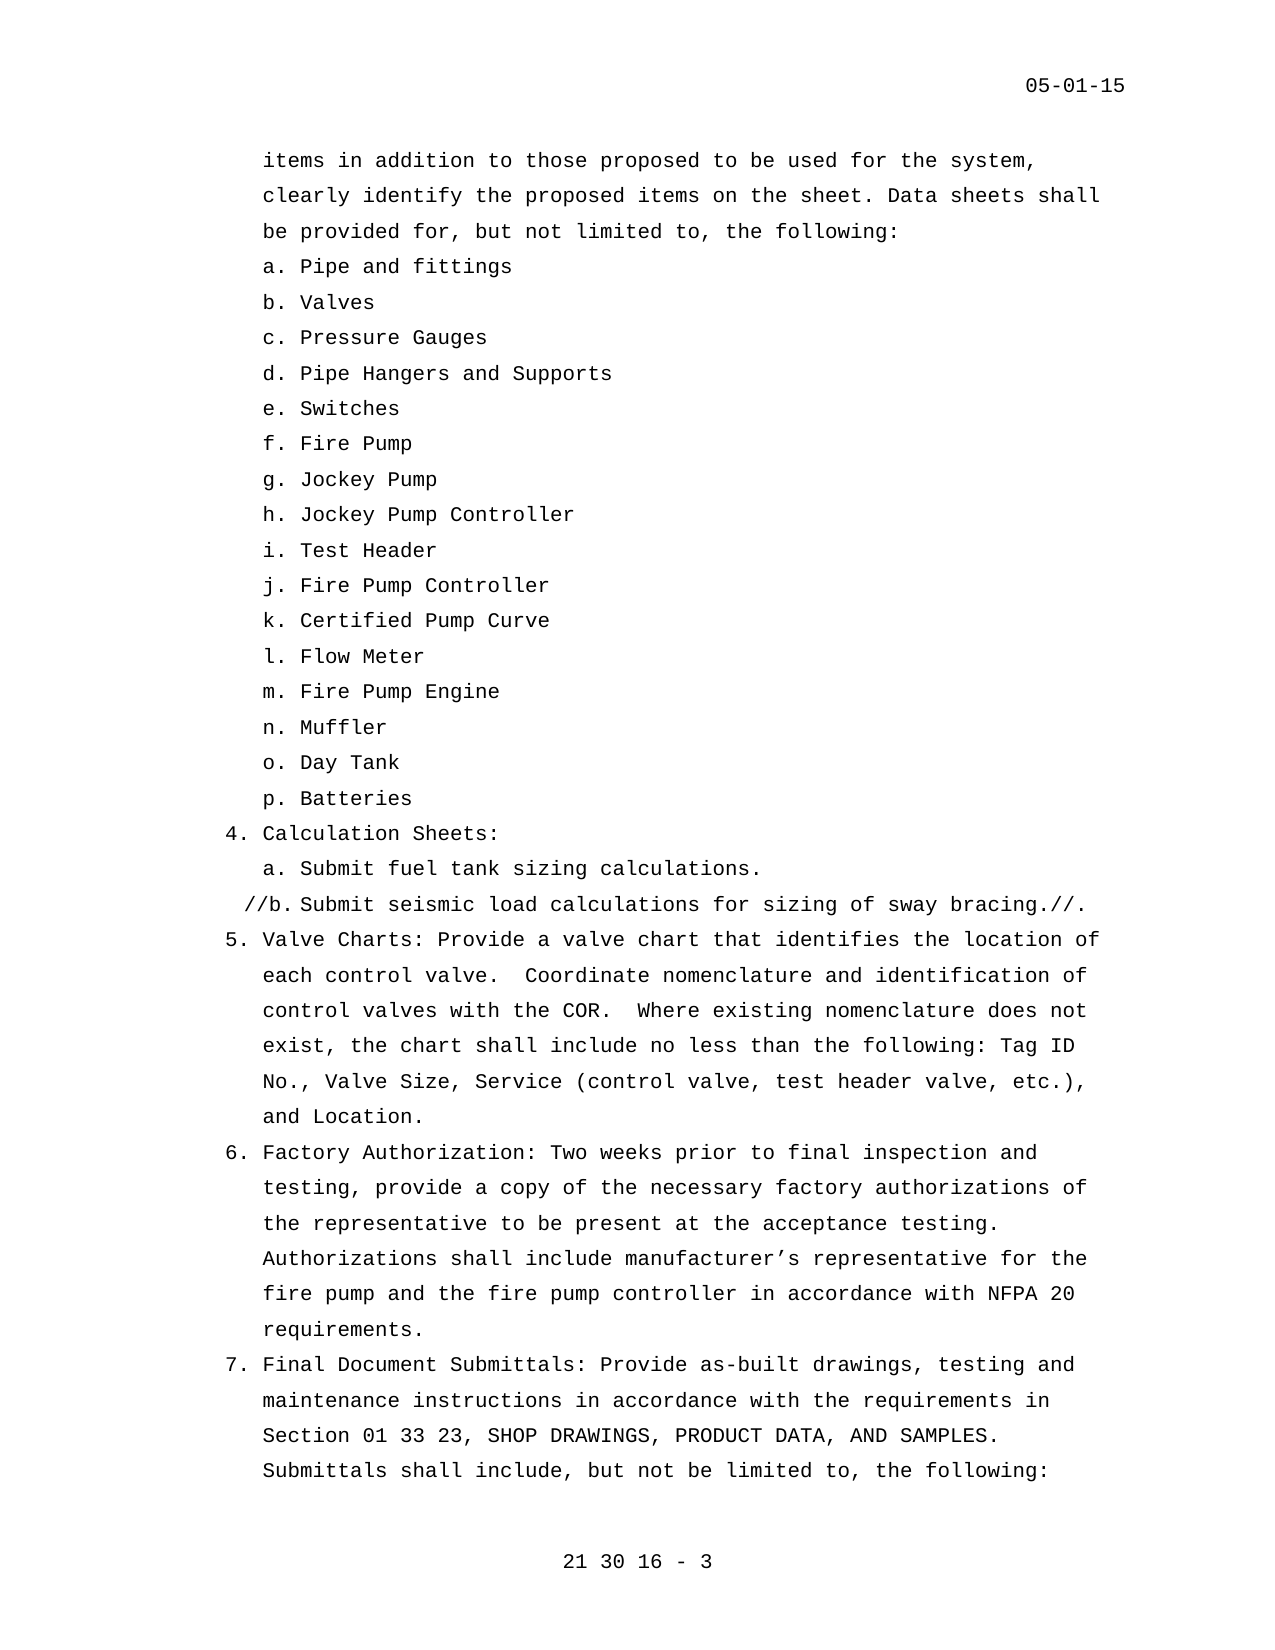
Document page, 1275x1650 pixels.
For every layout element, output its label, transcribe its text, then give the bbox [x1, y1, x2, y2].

text a. Pipe and fittings [262, 256, 1125, 280]
text m. Fire Pump Engine [262, 681, 1125, 705]
text j. Fire Pump Controller [262, 575, 1125, 599]
text a. Submit fuel tank sizing calculations. [262, 858, 1125, 882]
text i. Test Header [262, 539, 1125, 563]
text p. Batteries [262, 787, 1125, 811]
text e. Switches [262, 398, 1125, 422]
text f. Fire Pump [262, 433, 1125, 457]
text o. Day Tank [262, 752, 1125, 776]
text 4. Calculation Sheets: [225, 823, 1125, 847]
text 5. Valve Charts: Provide a valve chart that identifies the location of each control valve. Coordinate nomenclature and identification of control valves with the COR. Where existing nomenclature does not exist, the chart shall include no less than the following: Tag ID No., Valve Size, Service (control valve, test header valve, etc.), and Location. [225, 929, 1125, 1130]
text c. Pressure Gauges [262, 327, 1125, 351]
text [225, 150, 1125, 244]
text n. Muffler [262, 717, 1125, 740]
text d. Pipe Hangers and Supports [262, 362, 1125, 386]
text g. Jockey Pump [262, 469, 1125, 492]
text l. Flow Meter [262, 646, 1125, 669]
text b. Valves [262, 292, 1125, 315]
text 6. Factory Authorization: Two weeks prior to final inspection and testing, provide a copy of the necessary factory authorizations of the representative to be present at the acceptance testing. Authorizations shall include manufacturer’s representative for the fire pump and the fire pump controller in accordance with NFPA 20 requirements. [225, 1142, 1125, 1342]
text //b. Submit seismic load calculations for sizing of sway bracing.//. [244, 894, 1125, 917]
text h. Jockey Pump Controller [262, 504, 1125, 528]
text k. Certified Pump Curve [262, 610, 1125, 634]
text 7. Final Document Submittals: Provide as-built drawings, testing and maintenance instructions in accordance with the requirements in Section 01 33 23, SHOP DRAWINGS, PRODUCT DATA, AND SAMPLES. Submittals shall include, but not be limited to, the following: [225, 1354, 1125, 1484]
